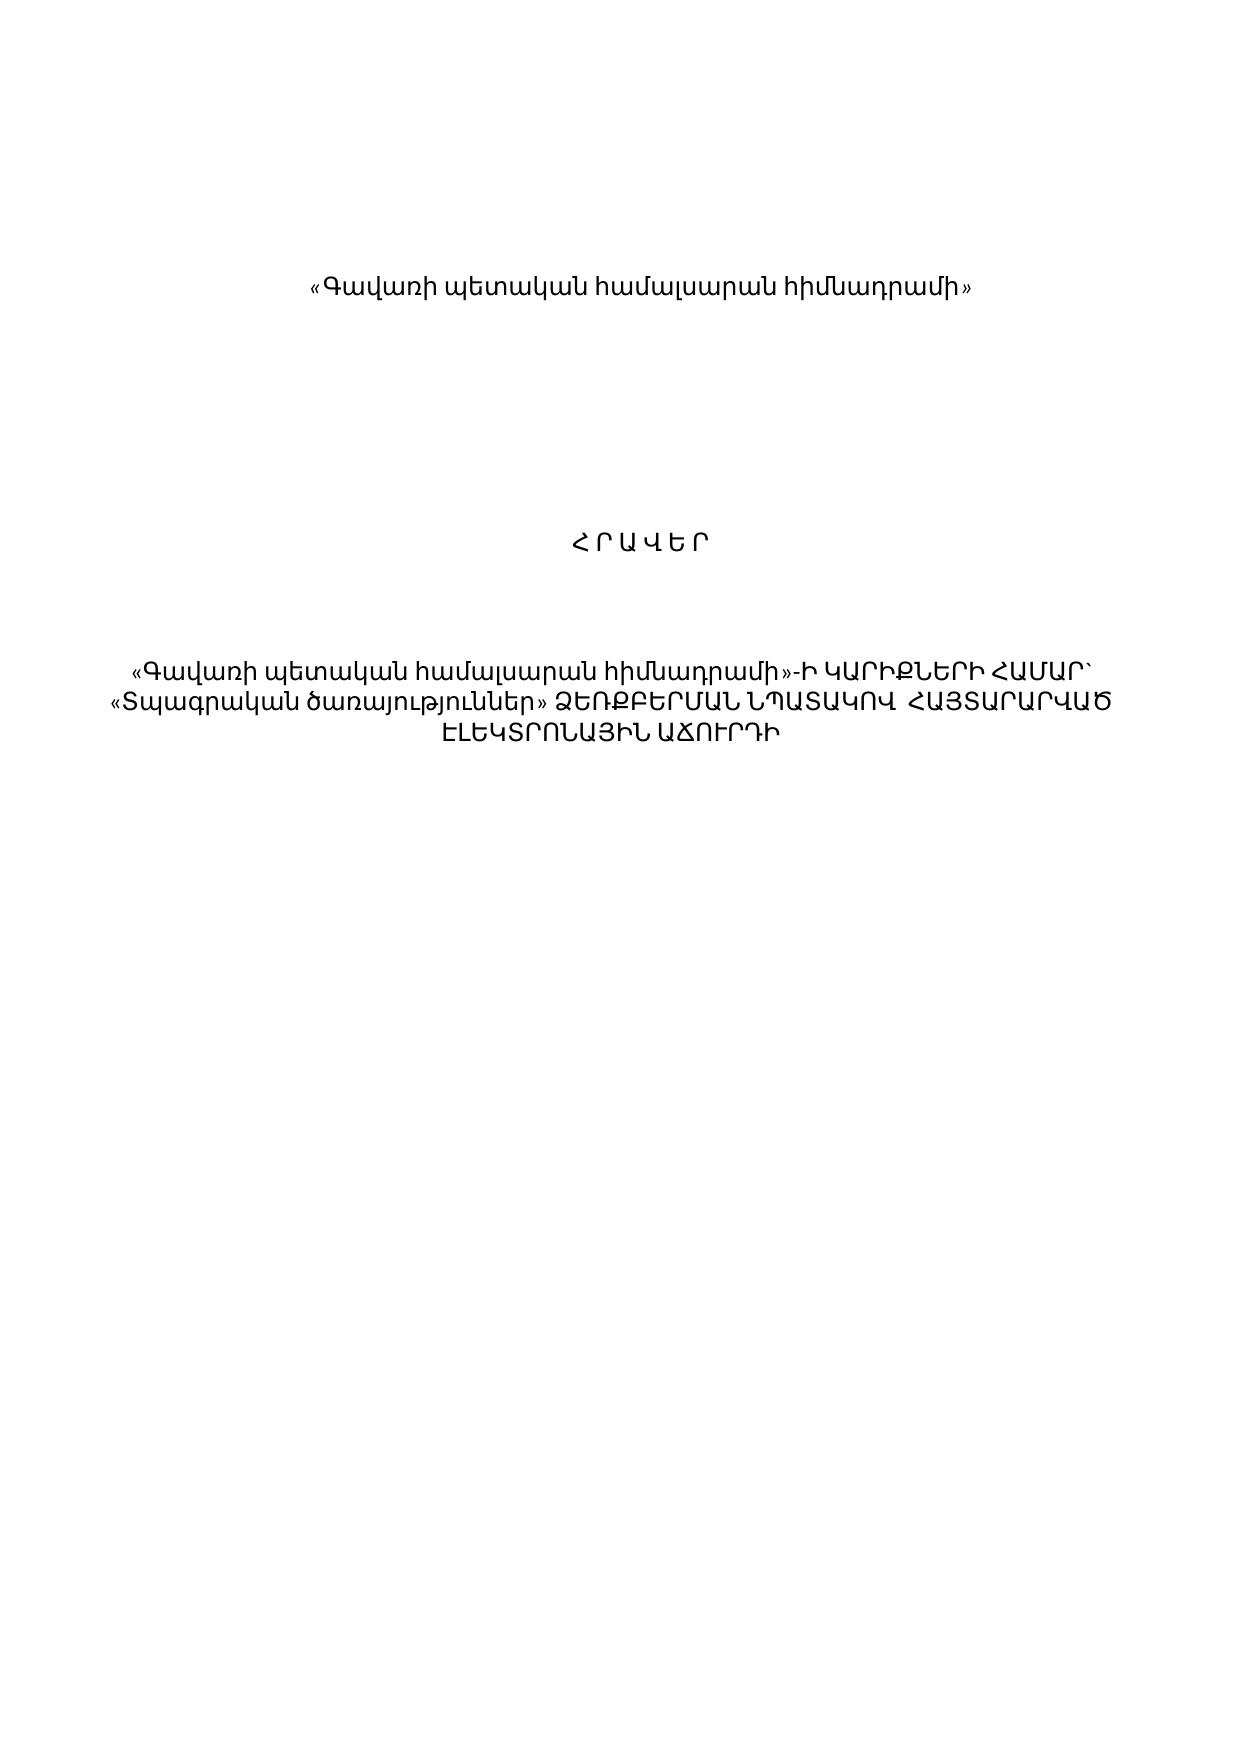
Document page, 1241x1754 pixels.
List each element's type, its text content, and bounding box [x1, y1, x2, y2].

text « Գավառի պետական համալսարան հիմնադրամի» [69, 271, 1152, 301]
text Հ Ր Ա Վ Ե Ր [69, 527, 1152, 557]
text «Գավառի պետական համալսարան հիմնադրամի»-Ի ԿԱՐԻՔՆԵՐԻ ՀԱՄԱՐ` «Տպագրական ծառայություններ» ՁԵՌՔԲԵՐՄԱՆ ՆՊԱՏԱԿՈՎ ՀԱՅՏԱՐԱՐՎԱԾ ԷԼԵԿՏՐՈՆԱՅԻՆ ԱՃՈՒՐԴԻ [69, 656, 1152, 748]
